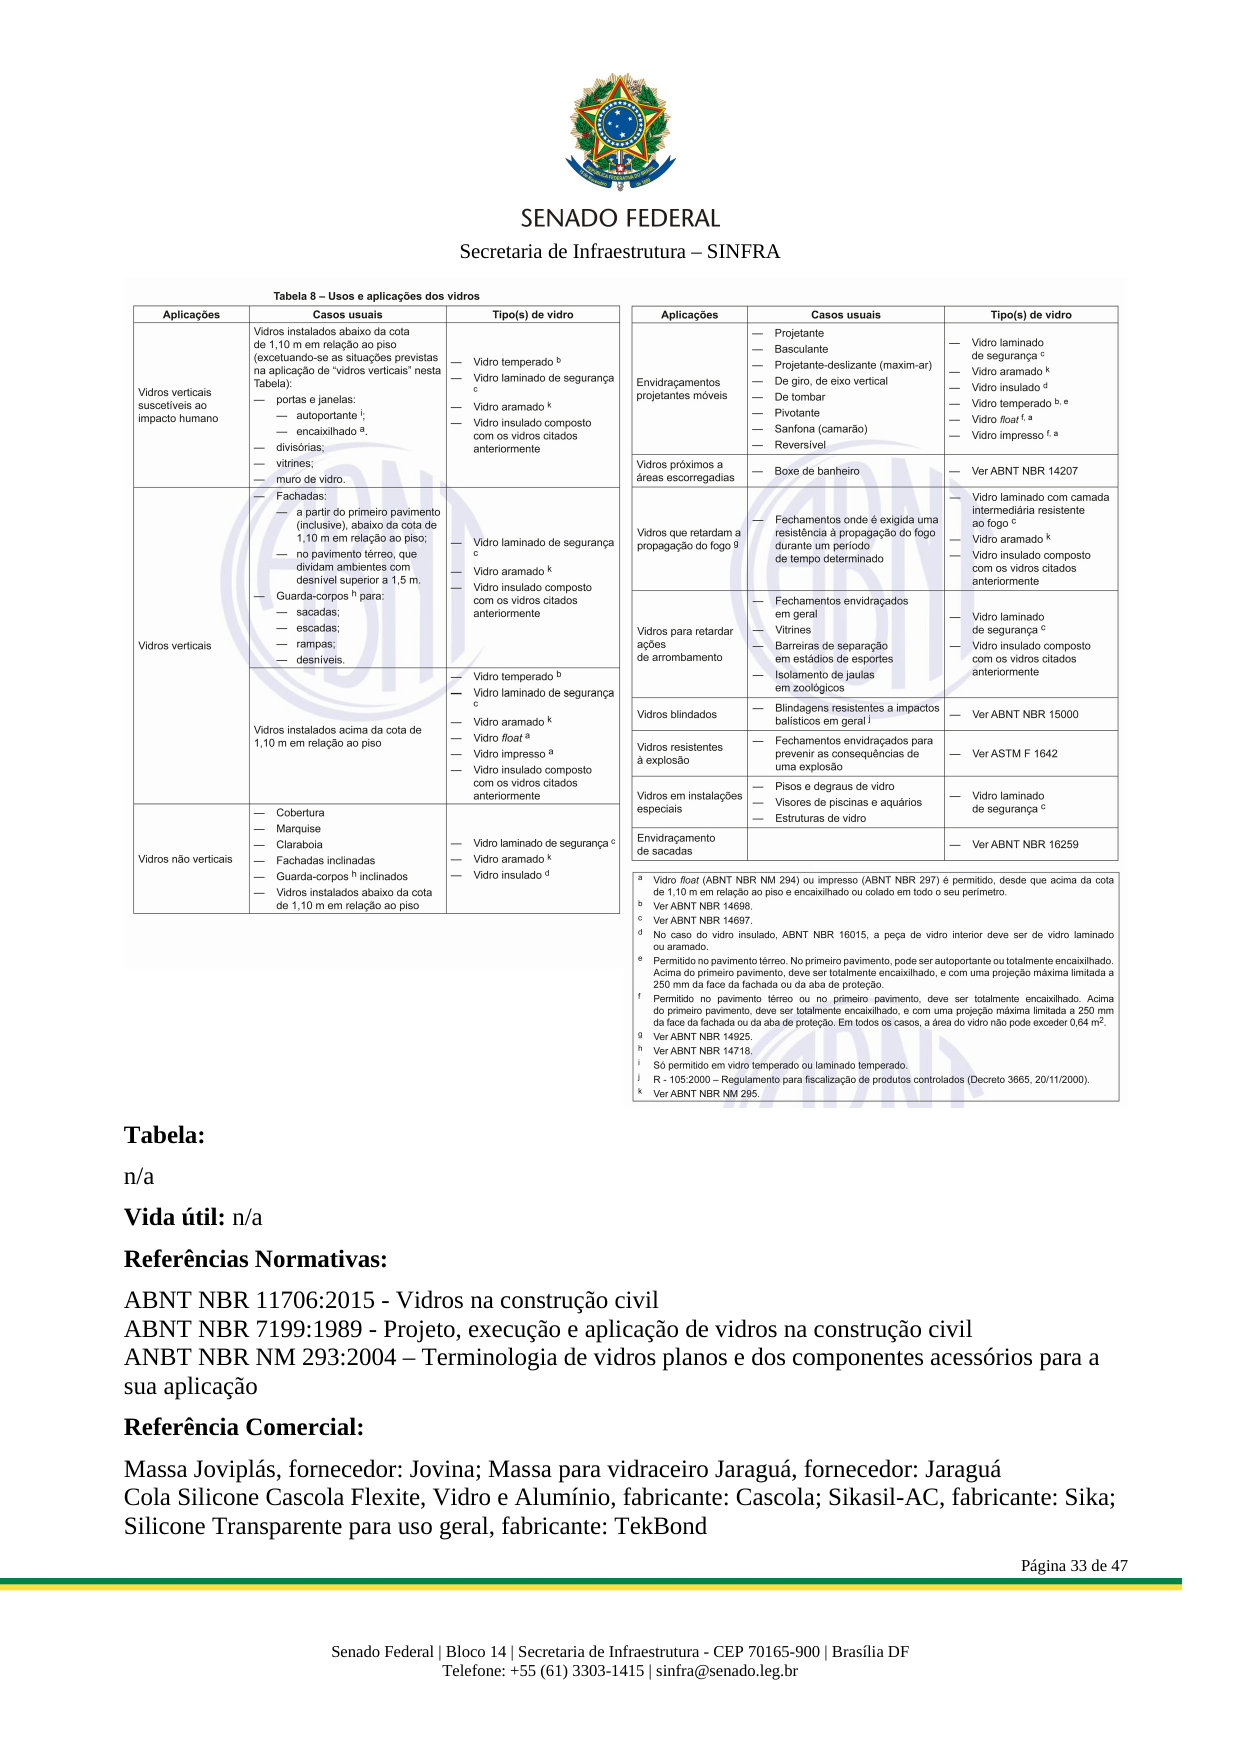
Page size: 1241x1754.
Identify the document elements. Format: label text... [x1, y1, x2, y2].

picture [520, 73, 720, 227]
picture [0, 1578, 1183, 1609]
picture [123, 278, 1128, 1108]
